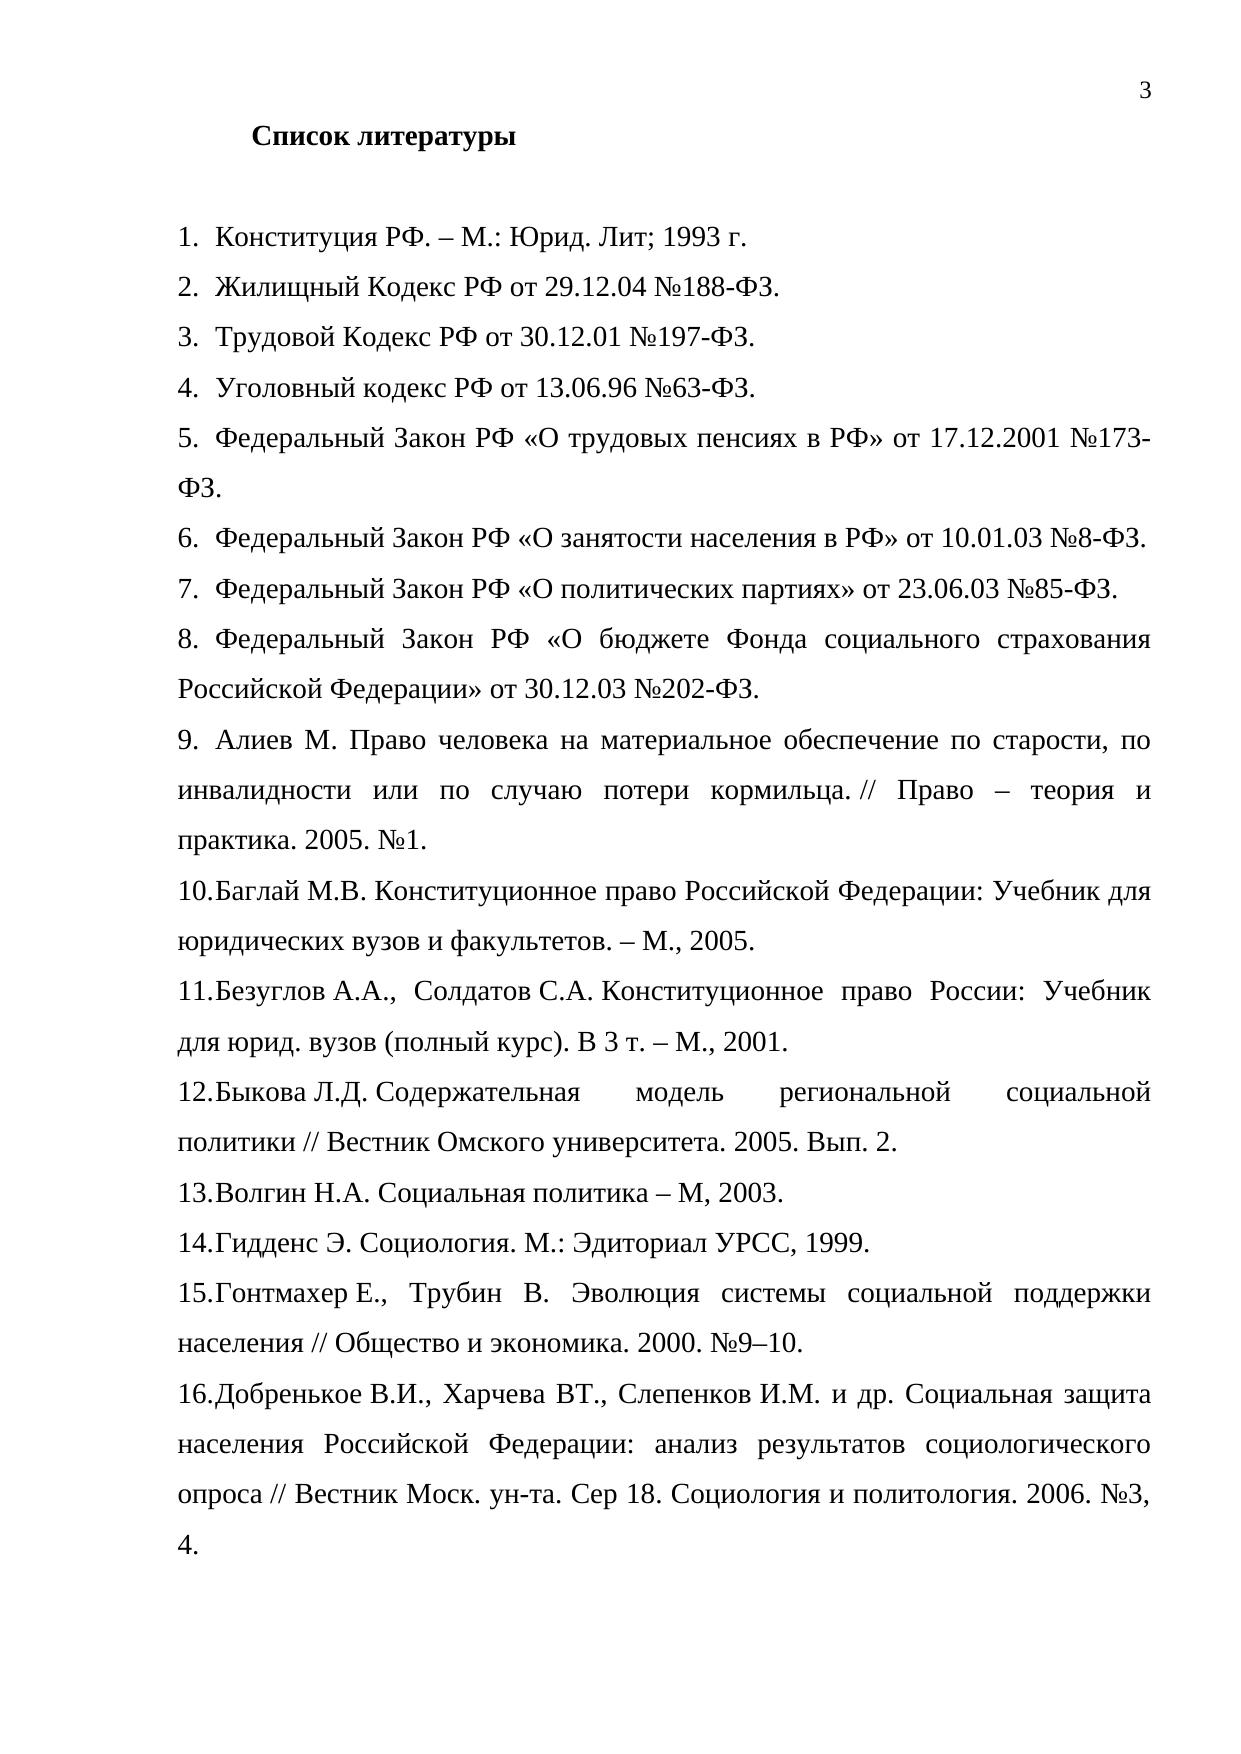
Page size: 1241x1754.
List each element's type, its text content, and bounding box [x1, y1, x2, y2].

list Безуглов А.А., Солдатов С.А. Конституционное право России: Учебник для юрид. вузов (полный курс). В 3 т. – М., 2001. [177, 973, 1152, 1057]
list Алиев М. Право человека на материальное обеспечение по старости, по инвалидности или по случаю потери кормильца. // Право – теория и практика. 2005. №1. [177, 722, 1152, 856]
text Список литературы [177, 118, 1152, 152]
list Гидденс Э. Социология. М.: Эдиториал УРСС, 1999. [177, 1225, 1152, 1258]
list Волгин Н.А. Социальная политика – М, 2003. [177, 1175, 1152, 1208]
list Гонтмахер Е., Трубин В. Эволюция системы социальной поддержки населения // Общество и экономика. 2000. №9–10. [177, 1275, 1152, 1359]
list Конституция РФ. – М.: Юрид. Лит; 1993 г. [177, 219, 1152, 252]
list Уголовный кодекс РФ от 13.06.96 №63-ФЗ. [177, 370, 1152, 403]
list Быкова Л.Д. Содержательная модель региональной социальной политики // Вестник Омского университета. 2005. Вып. 2. [177, 1074, 1152, 1158]
list Трудовой Кодекс РФ от 30.12.01 №197-ФЗ. [177, 319, 1152, 353]
list Федеральный Закон РФ «О бюджете Фонда социального страхования Российской Федерации» от 30.12.03 №202-ФЗ. [177, 621, 1152, 705]
list Федеральный Закон РФ «О занятости населения в РФ» от 10.01.03 №8-ФЗ. [177, 521, 1152, 554]
list Добренькое В.И., Харчева ВТ., Слепенков И.М. и др. Социальная защита населения Российской Федерации: анализ результатов социологического опроса // Вестник Моск. ун-та. Сер 18. Социология и политология. 2006. №3, 4. [177, 1376, 1152, 1560]
list Федеральный Закон РФ «О трудовых пенсиях в РФ» от 17.12.2001 №173-ФЗ. [177, 420, 1152, 504]
list Федеральный Закон РФ «О политических партиях» от 23.06.03 №85-ФЗ. [177, 571, 1152, 604]
list Жилищный Кодекс РФ от 29.12.04 №188-ФЗ. [177, 269, 1152, 303]
list Баглай М.В. Конституционное право Российской Федерации: Учебник для юридических вузов и факультетов. – М., 2005. [177, 873, 1152, 957]
